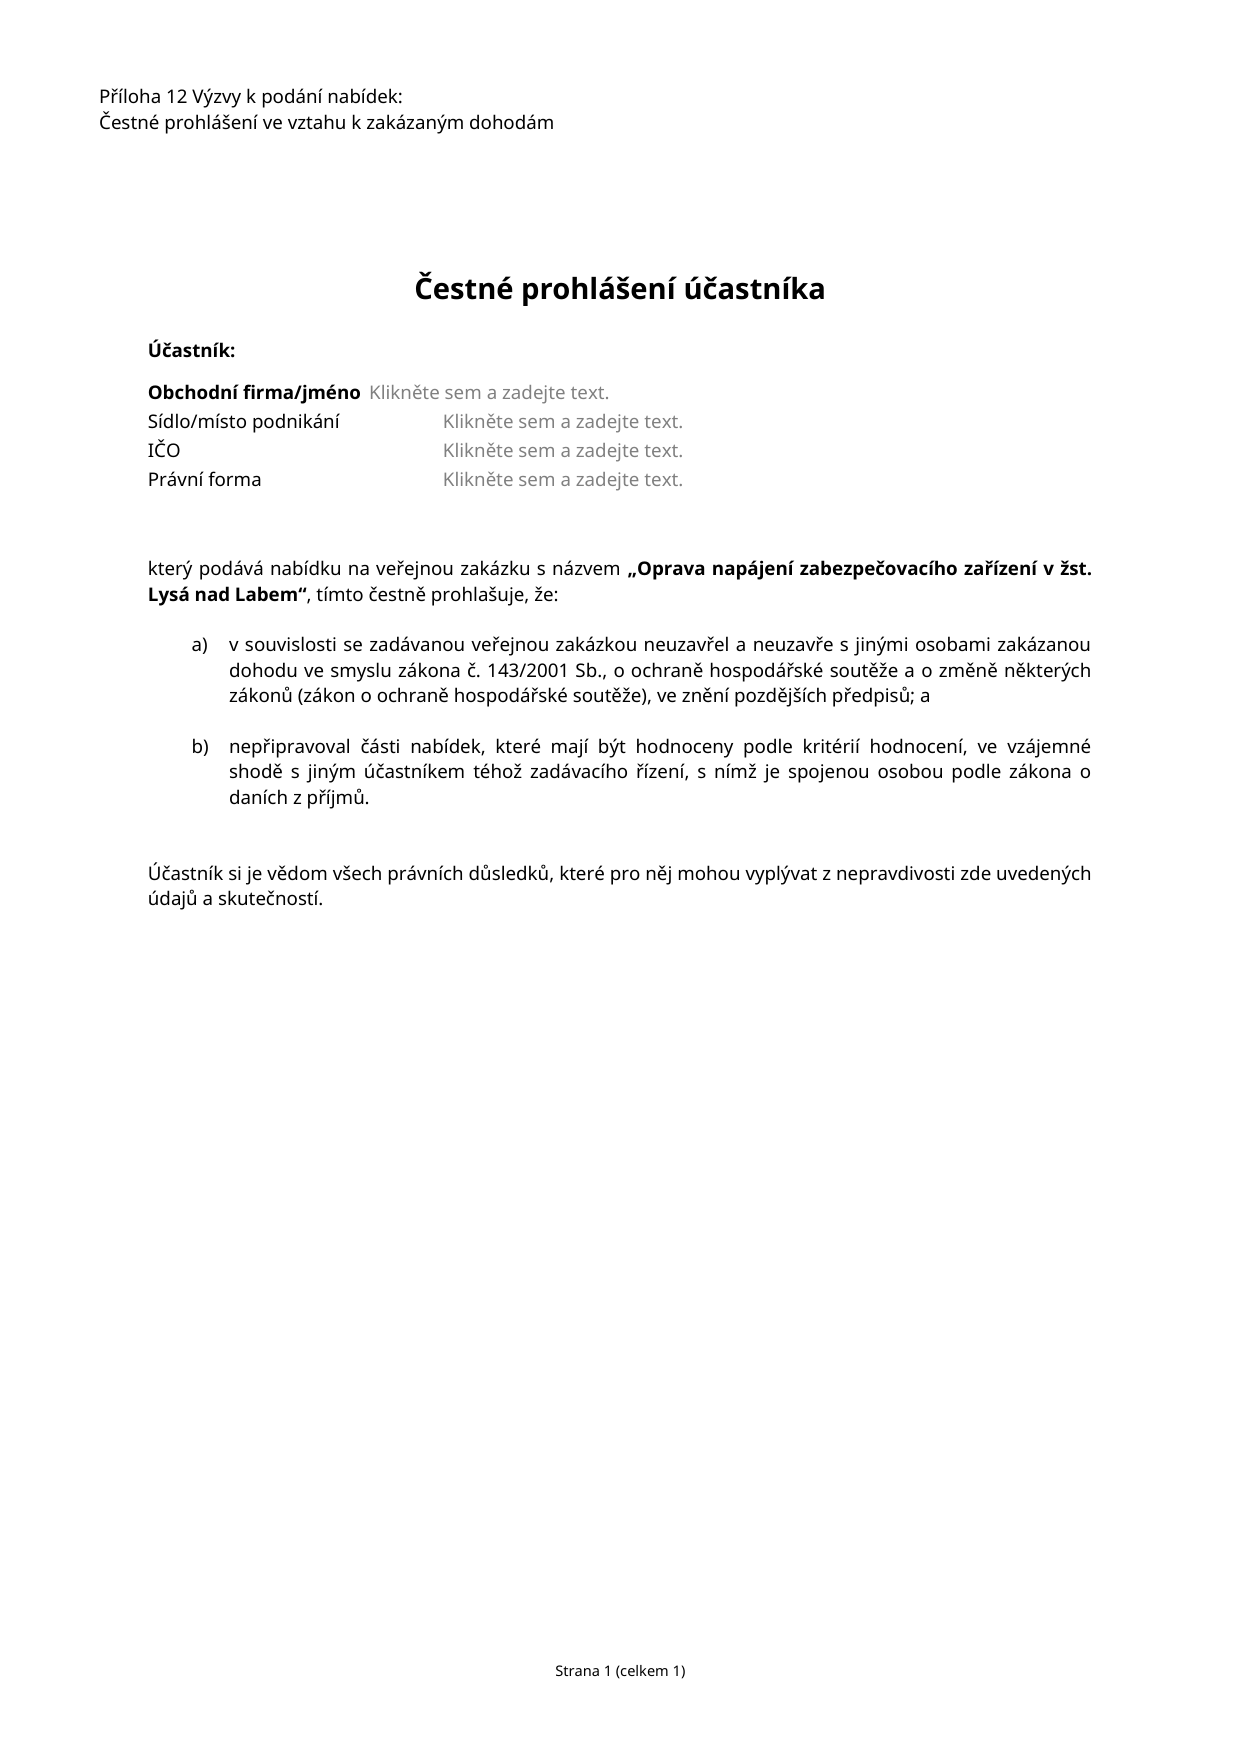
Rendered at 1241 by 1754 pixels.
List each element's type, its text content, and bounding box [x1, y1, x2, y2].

list nepřipravoval části nabídek, které mají být hodnoceny podle kritérií hodnocení, ve vzájemné shodě s jiným účastníkem téhož zadávacího řízení, s nímž je spojenou osobou podle zákona o daních z příjmů. [191, 733, 1093, 810]
title Čestné prohlášení účastníka [148, 268, 1093, 308]
text který podává nabídku na veřejnou zakázku s názvem „Oprava napájení zabezpečovacího zařízení v žst. Lysá nad Labem“, tímto čestně prohlašuje, že: [148, 556, 1093, 607]
text Sídlo/místo podnikání [148, 405, 1093, 434]
text Účastník: [148, 333, 1093, 364]
list v souvislosti se zadávanou veřejnou zakázkou neuzavřel a neuzavře s jinými osobami zakázanou dohodu ve smyslu zákona č. 143/2001 Sb., o ochraně hospodářské soutěže a o změně některých zákonů (zákon o ochraně hospodářské soutěže), ve znění pozdějších předpisů; a [191, 632, 1093, 708]
text IČO [148, 434, 1093, 463]
text Právní forma [148, 463, 1093, 492]
text Obchodní firma/jméno [148, 376, 1093, 405]
text Účastník si je vědom všech právních důsledků, které pro něj mohou vyplývat z nepravdivosti zde uvedených údajů a skutečností. [148, 860, 1093, 911]
